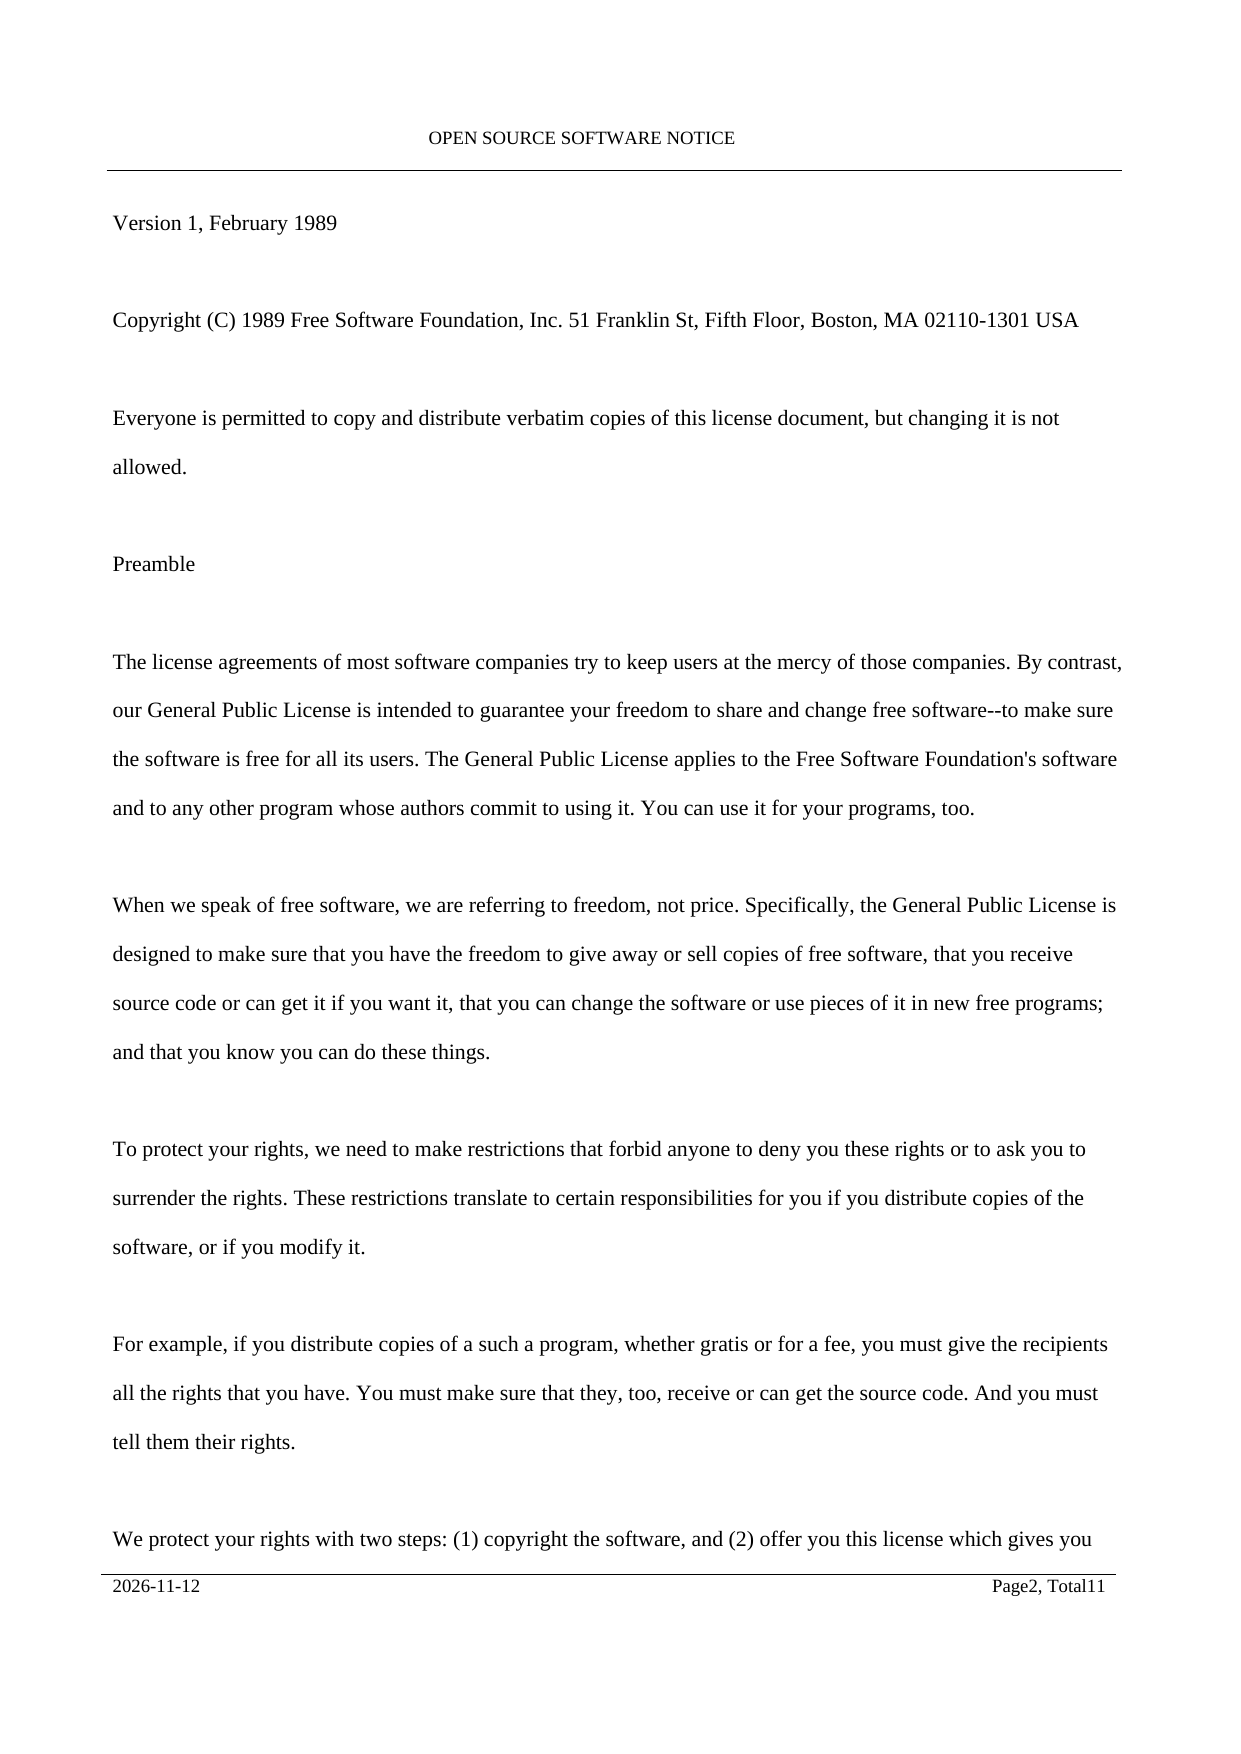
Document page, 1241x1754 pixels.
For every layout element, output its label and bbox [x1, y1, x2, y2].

text [112, 206, 1128, 1555]
